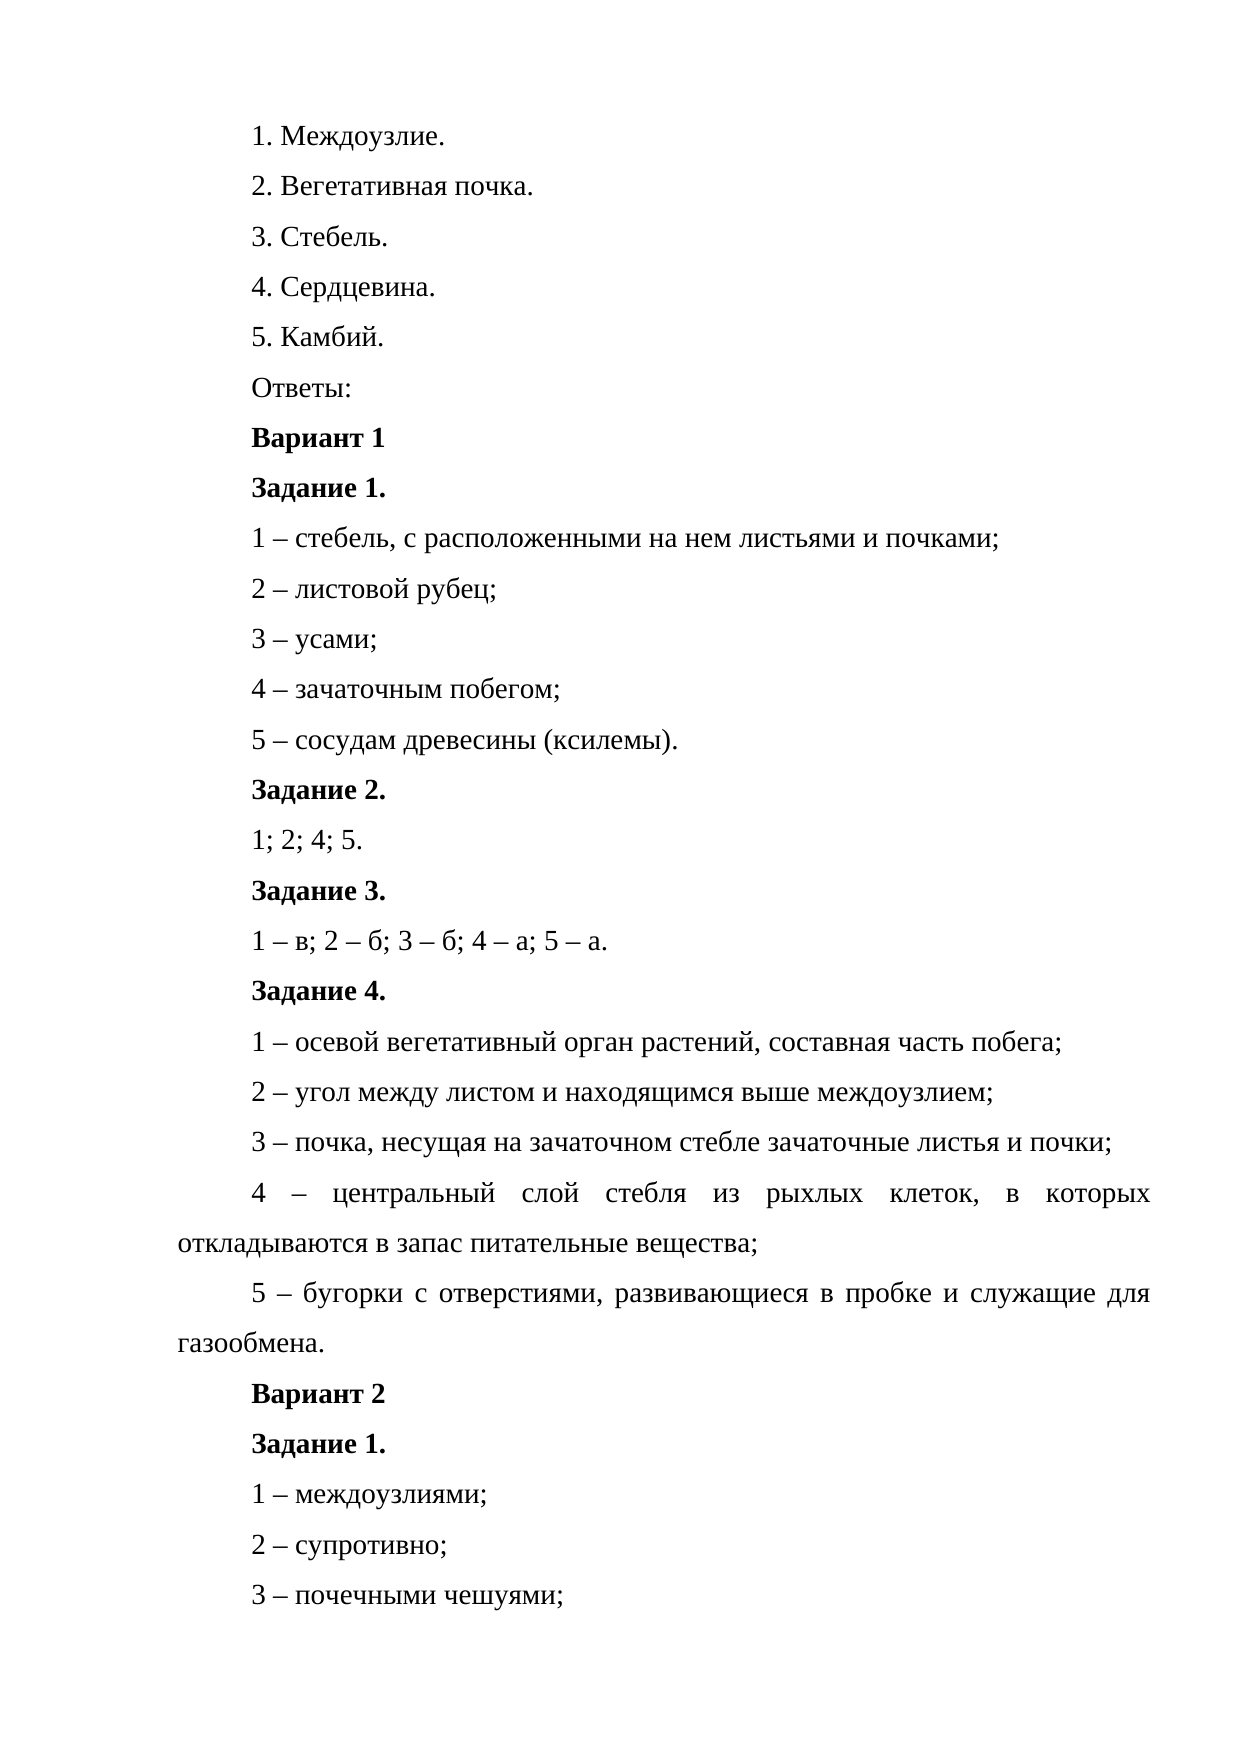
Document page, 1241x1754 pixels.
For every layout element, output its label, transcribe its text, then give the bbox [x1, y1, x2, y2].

text 5 – сосудам древесины (ксилемы). [177, 722, 1152, 755]
text Задание 1. [177, 470, 1152, 504]
subtitle Вариант 1 [177, 420, 1152, 453]
text 1 – стебель, с расположенными на нем листьями и почками; [177, 521, 1152, 554]
text 4 – центральный слой стебля из рыхлых клеток, в которых откладываются в запас питательные вещества; [177, 1175, 1152, 1258]
text 1; 2; 4; 5. [177, 822, 1152, 856]
subtitle Вариант 2 [177, 1376, 1152, 1409]
text Задание 4. [177, 973, 1152, 1007]
text 1. Междоузлие. [177, 118, 1152, 152]
text 1 – осевой вегетативный орган растений, составная часть побега; [177, 1024, 1152, 1057]
text 1 – междоузлиями; [177, 1477, 1152, 1510]
text 4. Сердцевина. [177, 269, 1152, 303]
text Задание 2. [177, 772, 1152, 806]
text 3 – почка, несущая на зачаточном стебле зачаточные листья и почки; [177, 1124, 1152, 1158]
text 1 – в; 2 – б; 3 – б; 4 – а; 5 – а. [177, 923, 1152, 957]
text Задание 1. [177, 1426, 1152, 1460]
text 5. Камбий. [177, 319, 1152, 353]
text 3 – усами; [177, 621, 1152, 655]
text 4 – зачаточным побегом; [177, 672, 1152, 705]
text 2 – супротивно; [177, 1527, 1152, 1560]
text 3 – почечными чешуями; [177, 1577, 1152, 1611]
subtitle Ответы: [177, 370, 1152, 403]
text 5 – бугорки с отверстиями, развивающиеся в пробке и служащие для газообмена. [177, 1275, 1152, 1359]
text 3. Стебель. [177, 219, 1152, 252]
text 2 – листовой рубец; [177, 571, 1152, 604]
text 2. Вегетативная почка. [177, 168, 1152, 202]
text 2 – угол между листом и находящимся выше междоузлием; [177, 1074, 1152, 1108]
text Задание 3. [177, 873, 1152, 906]
